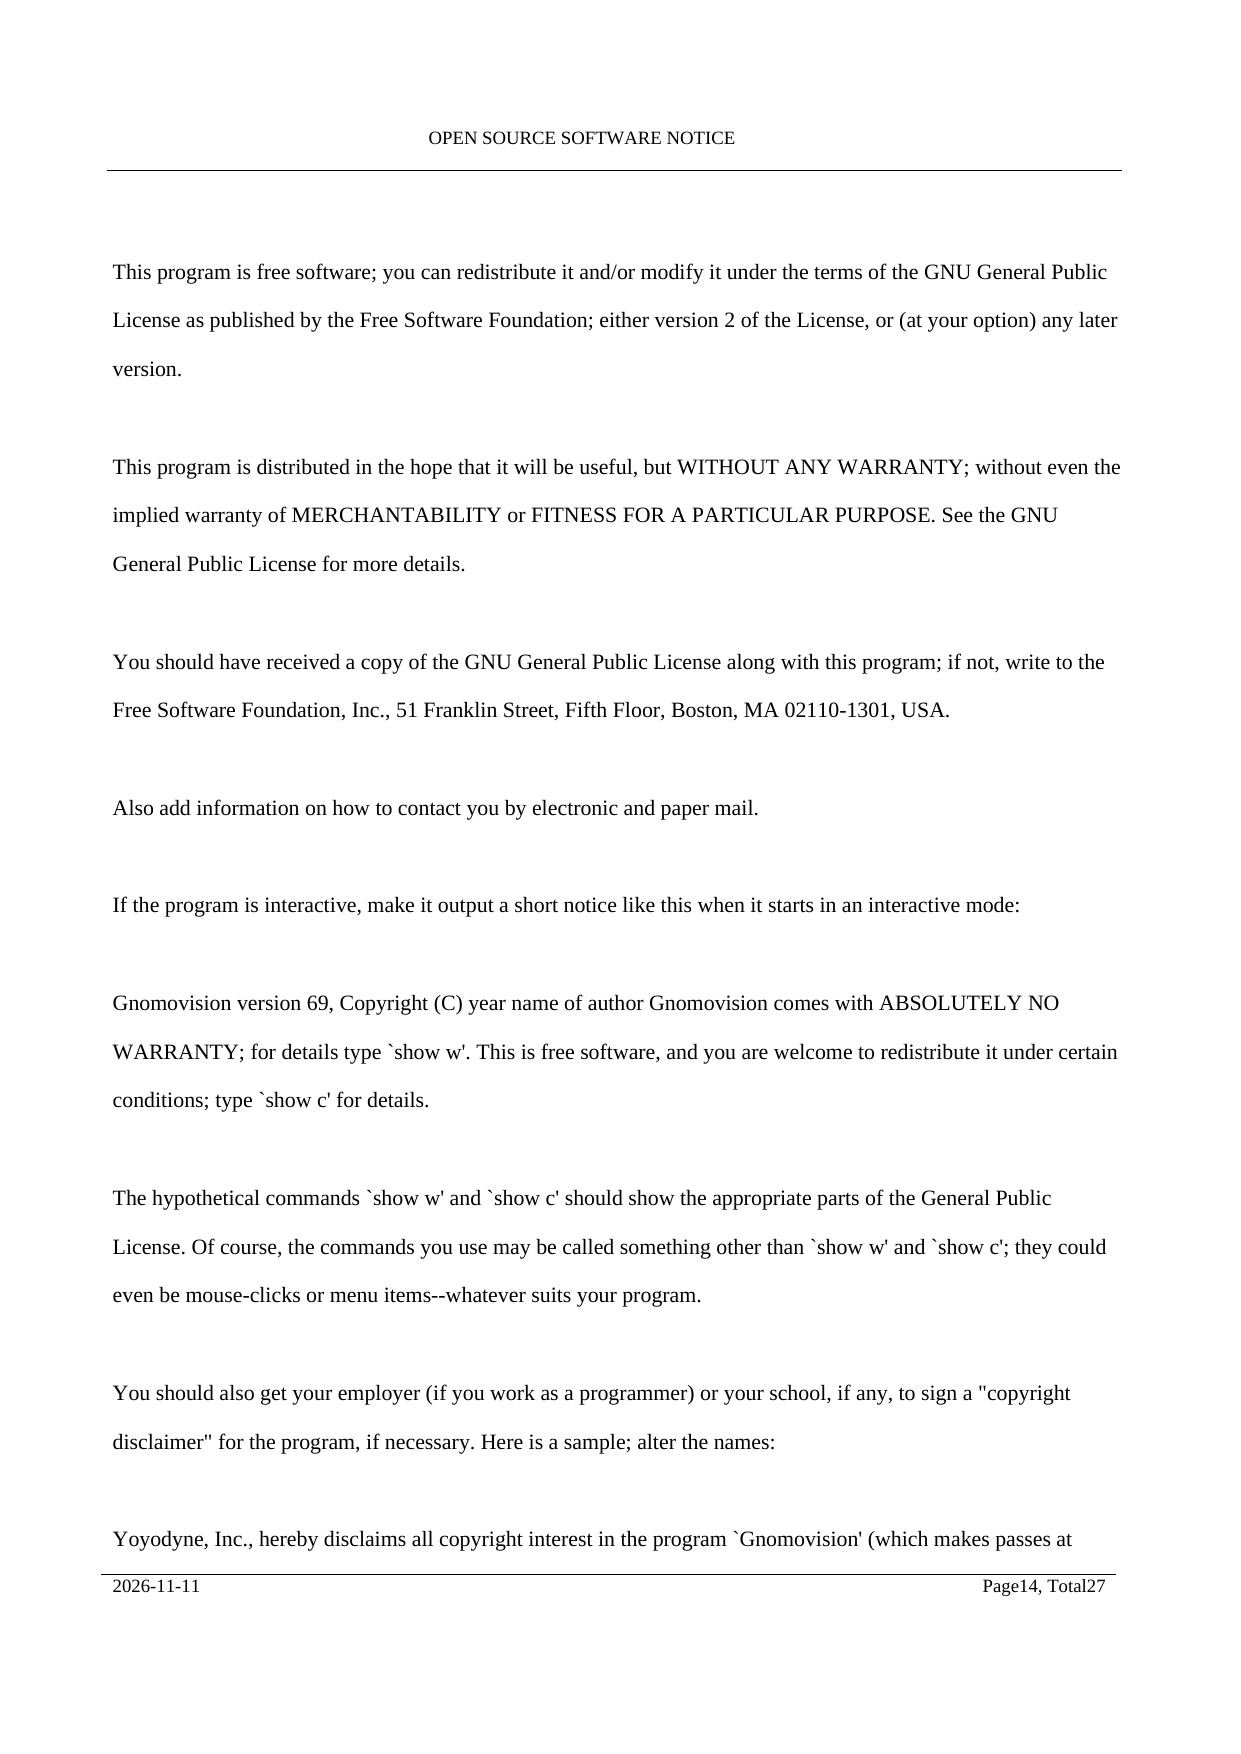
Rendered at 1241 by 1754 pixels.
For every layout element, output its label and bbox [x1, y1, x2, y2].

text [112, 206, 1128, 1555]
